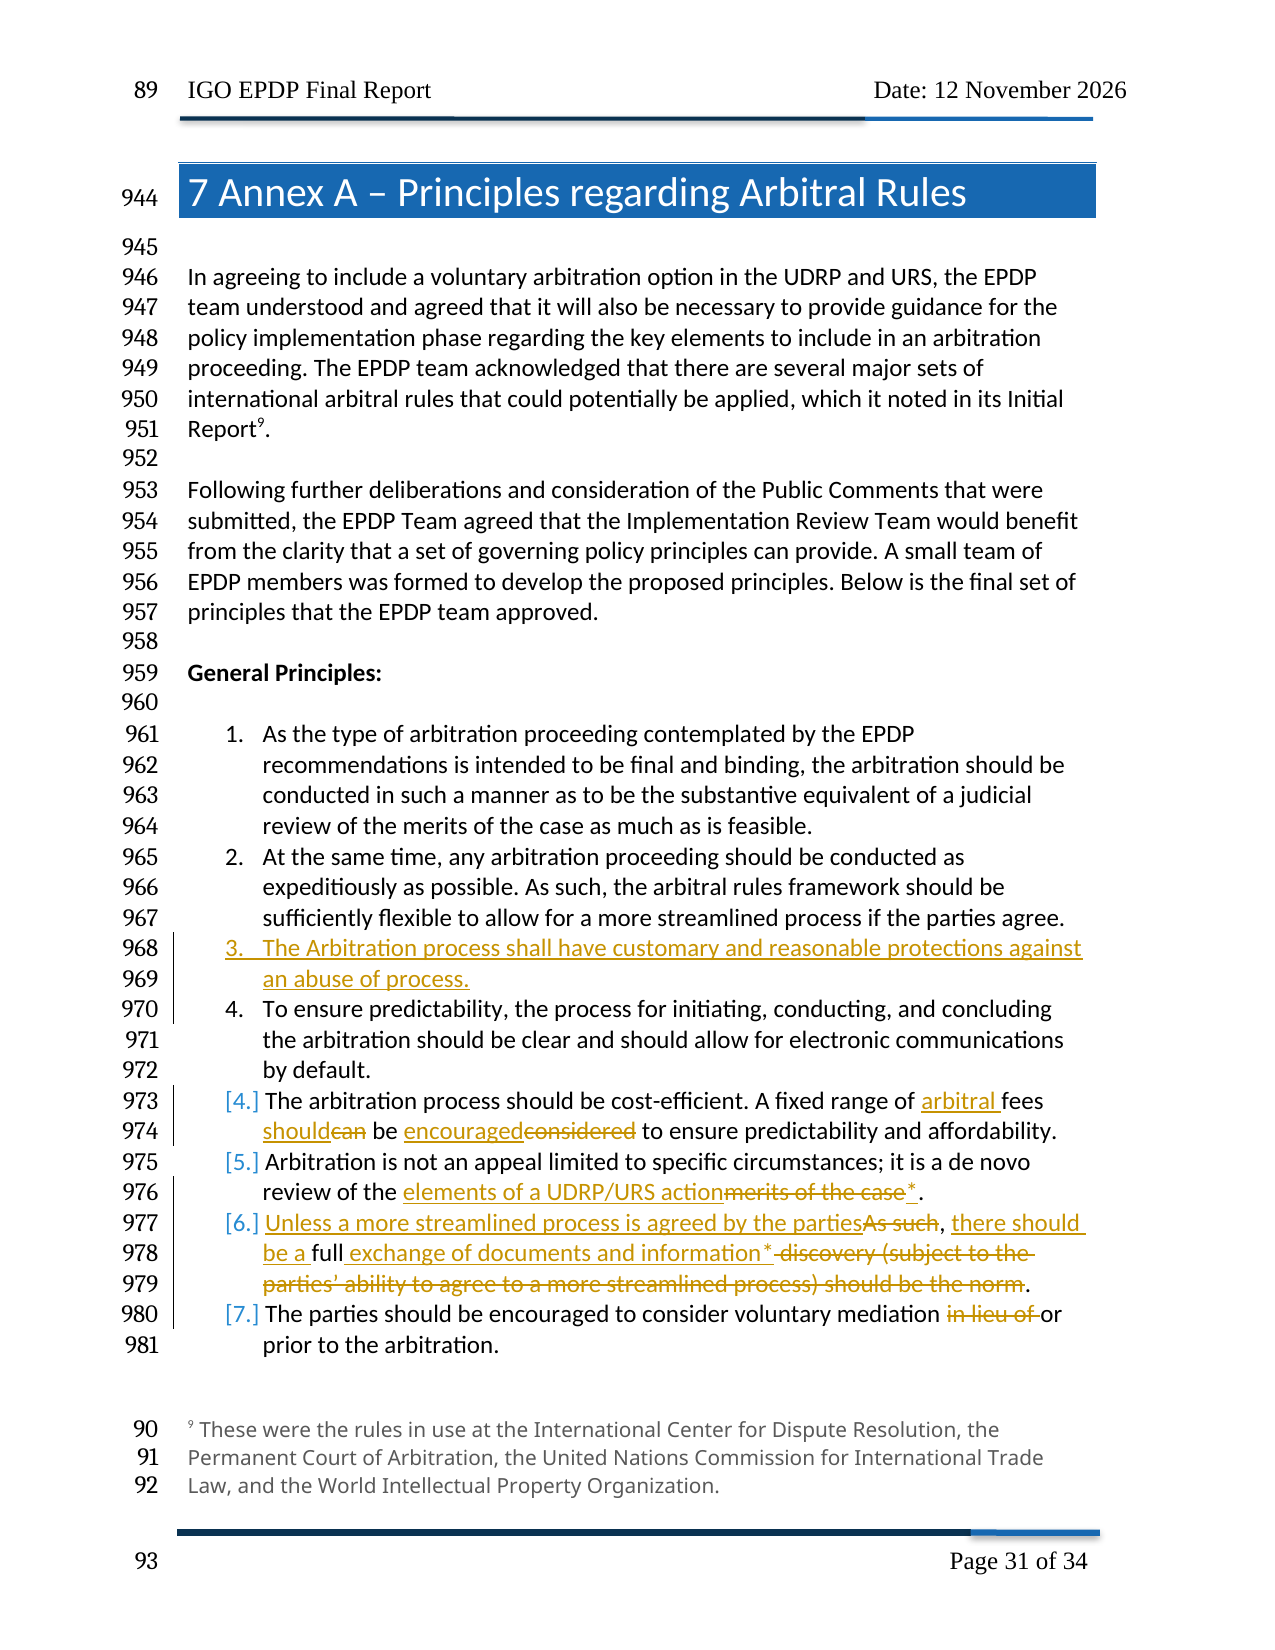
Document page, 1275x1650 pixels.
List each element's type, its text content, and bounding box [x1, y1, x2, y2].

text General Principles: [187, 658, 1087, 688]
list Arbitration is not an appeal limited to specific circumstances; it is a de novo review of the . [225, 1146, 1087, 1207]
list To ensure predictability, the process for initiating, conducting, and concluding the arbitration should be clear and should allow for electronic communications by default. [225, 993, 1087, 1085]
list The parties should be encouraged to consider voluntary mediation or prior to the arbitration. [225, 1298, 1087, 1359]
subtitle Annex A – Principles regarding Arbitral Rules [179, 164, 1096, 218]
list The arbitration process should be cost-efficient. A fixed range of fees be to ensure predictability and affordability. [225, 1085, 1087, 1146]
text In agreeing to include a voluntary arbitration option in the UDRP and URS, the EPDP team understood and agreed that it will also be necessary to provide guidance for the policy implementation phase regarding the key elements to include in an arbitration proceeding. The EPDP team acknowledged that there are several major sets of international arbitral rules that could potentially be applied, which it noted in its Initial Report. [187, 261, 1087, 444]
text Following further deliberations and consideration of the Public Comments that were submitted, the EPDP Team agreed that the Implementation Review Team would benefit from the clarity that a set of governing policy principles can provide. A small team of EPDP members was formed to develop the proposed principles. Below is the final set of principles that the EPDP team approved. [187, 474, 1087, 627]
list At the same time, any arbitration proceeding should be conducted as expeditiously as possible. As such, the arbitral rules framework should be sufficiently flexible to allow for a more streamlined process if the parties agree. [225, 841, 1087, 932]
list As the type of arbitration proceeding contemplated by the EPDP recommendations is intended to be final and binding, the arbitration should be conducted in such a manner as to be the substantive equivalent of a judicial review of the merits of the case as much as is feasible. [225, 719, 1087, 841]
list , full. [225, 1207, 1087, 1298]
